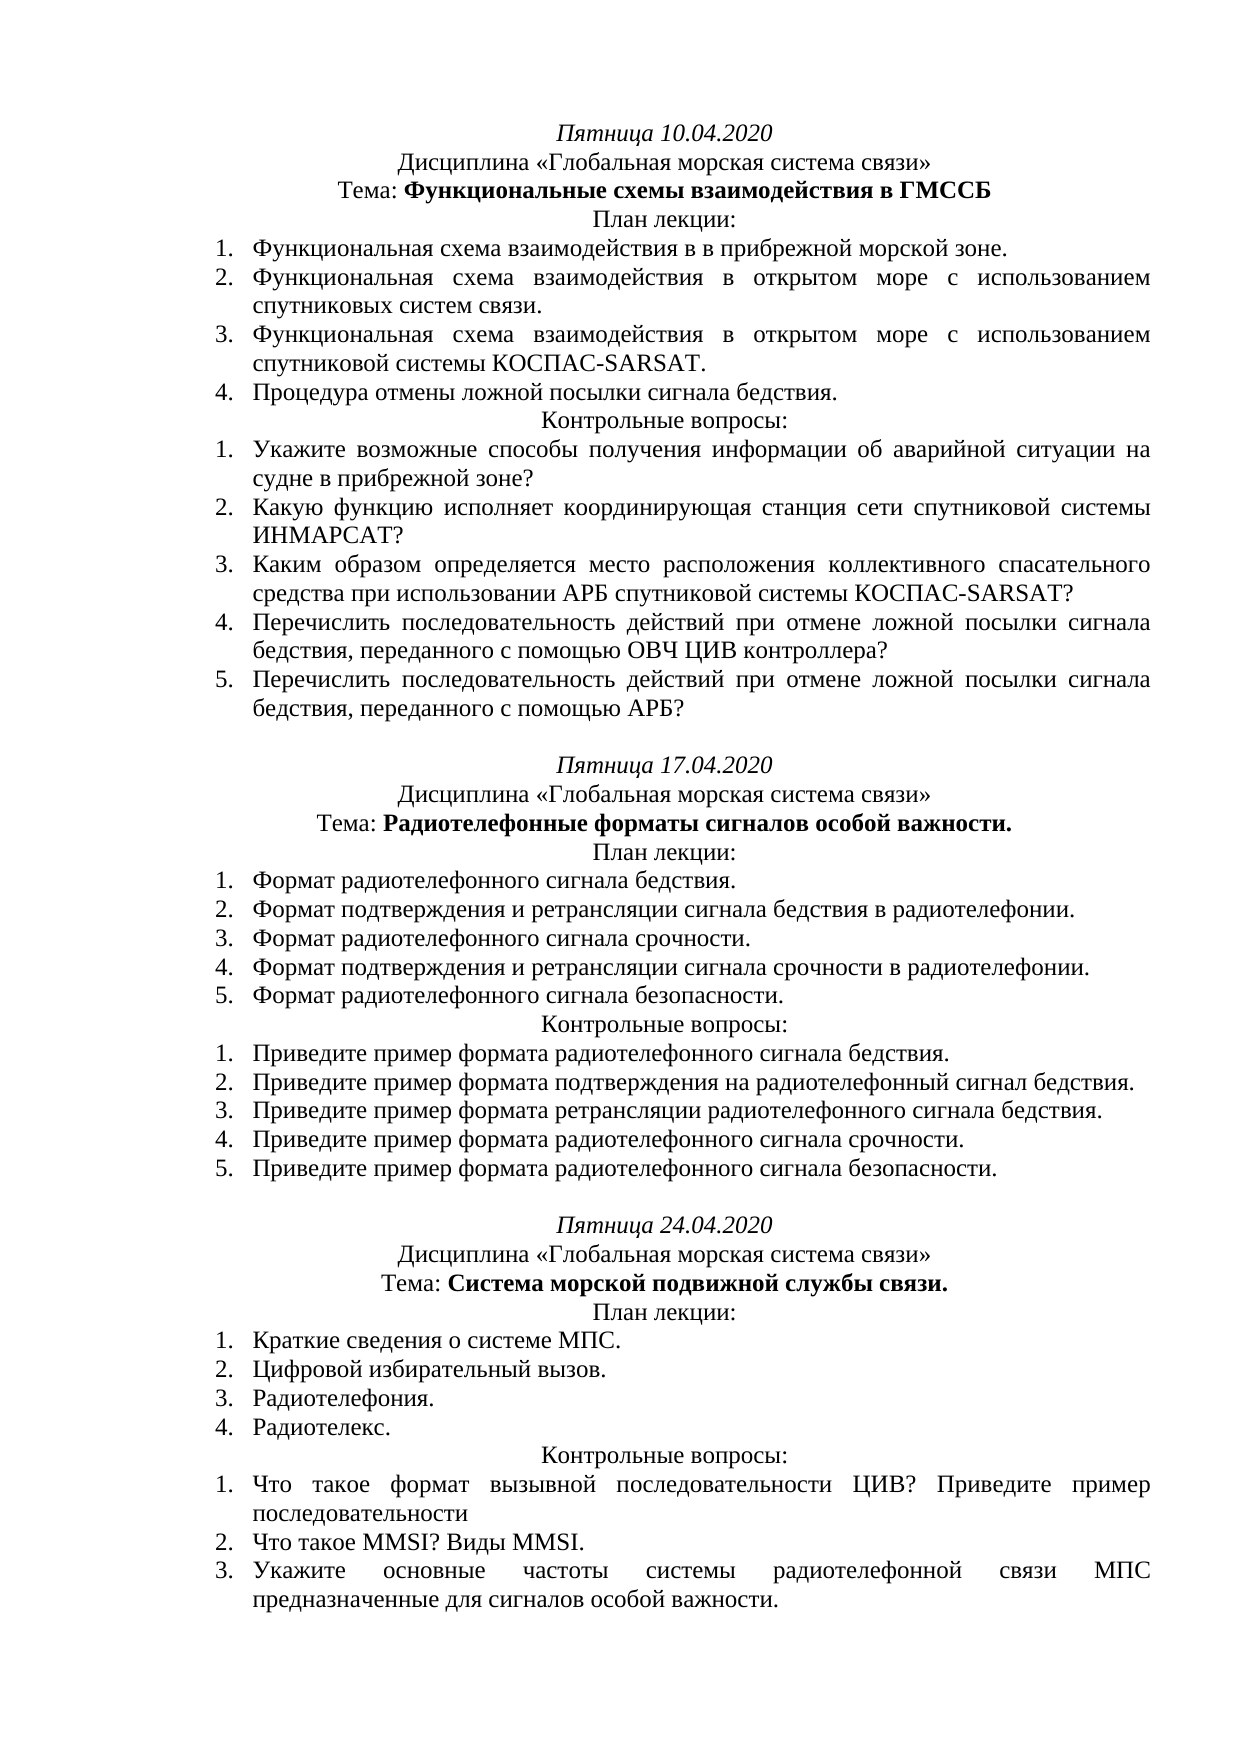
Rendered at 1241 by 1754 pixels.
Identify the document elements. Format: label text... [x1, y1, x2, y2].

text Дисциплина «Глобальная морская система связи» [177, 779, 1152, 808]
text План лекции: [177, 1297, 1152, 1326]
list Формат подтверждения и ретрансляции сигнала срочности в радиотелефонии. [215, 952, 1152, 981]
text Пятница 17.04.2020 [177, 751, 1152, 779]
list Приведите пример формата радиотелефонного сигнала безопасности. [215, 1153, 1152, 1182]
list Формат подтверждения и ретрансляции сигнала бедствия в радиотелефонии. [215, 894, 1152, 923]
text Тема: Радиотелефонные форматы сигналов особой важности. [177, 808, 1152, 837]
text Контрольные вопросы: [177, 1441, 1152, 1469]
text Контрольные вопросы: [177, 406, 1152, 434]
list Функциональная схема взаимодействия в открытом море с использованием спутниковых систем связи. [215, 262, 1152, 319]
list Какую функцию исполняет координирующая станция сети спутниковой системы ИНМАРСАТ? [215, 492, 1152, 549]
text Тема: Система морской подвижной службы связи. [177, 1268, 1152, 1297]
text Тема: Функциональные схемы взаимодействия в ГМССБ [177, 176, 1152, 204]
list Укажите основные частоты системы радиотелефонной связи МПС предназначенные для сигналов особой важности. [215, 1556, 1152, 1613]
list Процедура отмены ложной посылки сигнала бедствия. [215, 377, 1152, 406]
text Пятница 10.04.2020 [177, 118, 1152, 147]
list Функциональная схема взаимодействия в в прибрежной морской зоне. [215, 233, 1152, 262]
list Приведите пример формата ретрансляции радиотелефонного сигнала бедствия. [215, 1096, 1152, 1124]
list Каким образом определяется место расположения коллективного спасательного средства при использовании АРБ спутниковой системы КОСПАС-SARSAT? [215, 549, 1152, 607]
list Укажите возможные способы получения информации об аварийной ситуации на судне в прибрежной зоне? [215, 434, 1152, 492]
list Функциональная схема взаимодействия в открытом море с использованием спутниковой системы КОСПАС-SARSAT. [215, 319, 1152, 377]
text Дисциплина «Глобальная морская система связи» [177, 147, 1152, 176]
list Что такое MMSI? Виды MMSI. [215, 1527, 1152, 1556]
list Приведите пример формата радиотелефонного сигнала бедствия. [215, 1038, 1152, 1067]
list Формат радиотелефонного сигнала безопасности. [215, 981, 1152, 1009]
list Перечислить последовательность действий при отмене ложной посылки сигнала бедствия, переданного с помощью АРБ? [215, 664, 1152, 722]
text Пятница 24.04.2020 [177, 1211, 1152, 1239]
list Формат радиотелефонного сигнала срочности. [215, 923, 1152, 952]
list Перечислить последовательность действий при отмене ложной посылки сигнала бедствия, переданного с помощью ОВЧ ЦИВ контроллера? [215, 607, 1152, 664]
list Радиотелекс. [215, 1412, 1152, 1441]
list Формат радиотелефонного сигнала бедствия. [215, 866, 1152, 894]
text План лекции: [177, 837, 1152, 866]
list Краткие сведения о системе МПС. [215, 1326, 1152, 1354]
list Радиотелефония. [215, 1383, 1152, 1412]
text План лекции: [177, 204, 1152, 233]
text Дисциплина «Глобальная морская система связи» [177, 1239, 1152, 1268]
list Цифровой избирательный вызов. [215, 1354, 1152, 1383]
list Приведите пример формата радиотелефонного сигнала срочности. [215, 1124, 1152, 1153]
text Контрольные вопросы: [177, 1009, 1152, 1038]
list Что такое формат вызывной последовательности ЦИВ? Приведите пример последовательности [215, 1469, 1152, 1527]
list Приведите пример формата подтверждения на радиотелефонный сигнал бедствия. [215, 1067, 1152, 1096]
